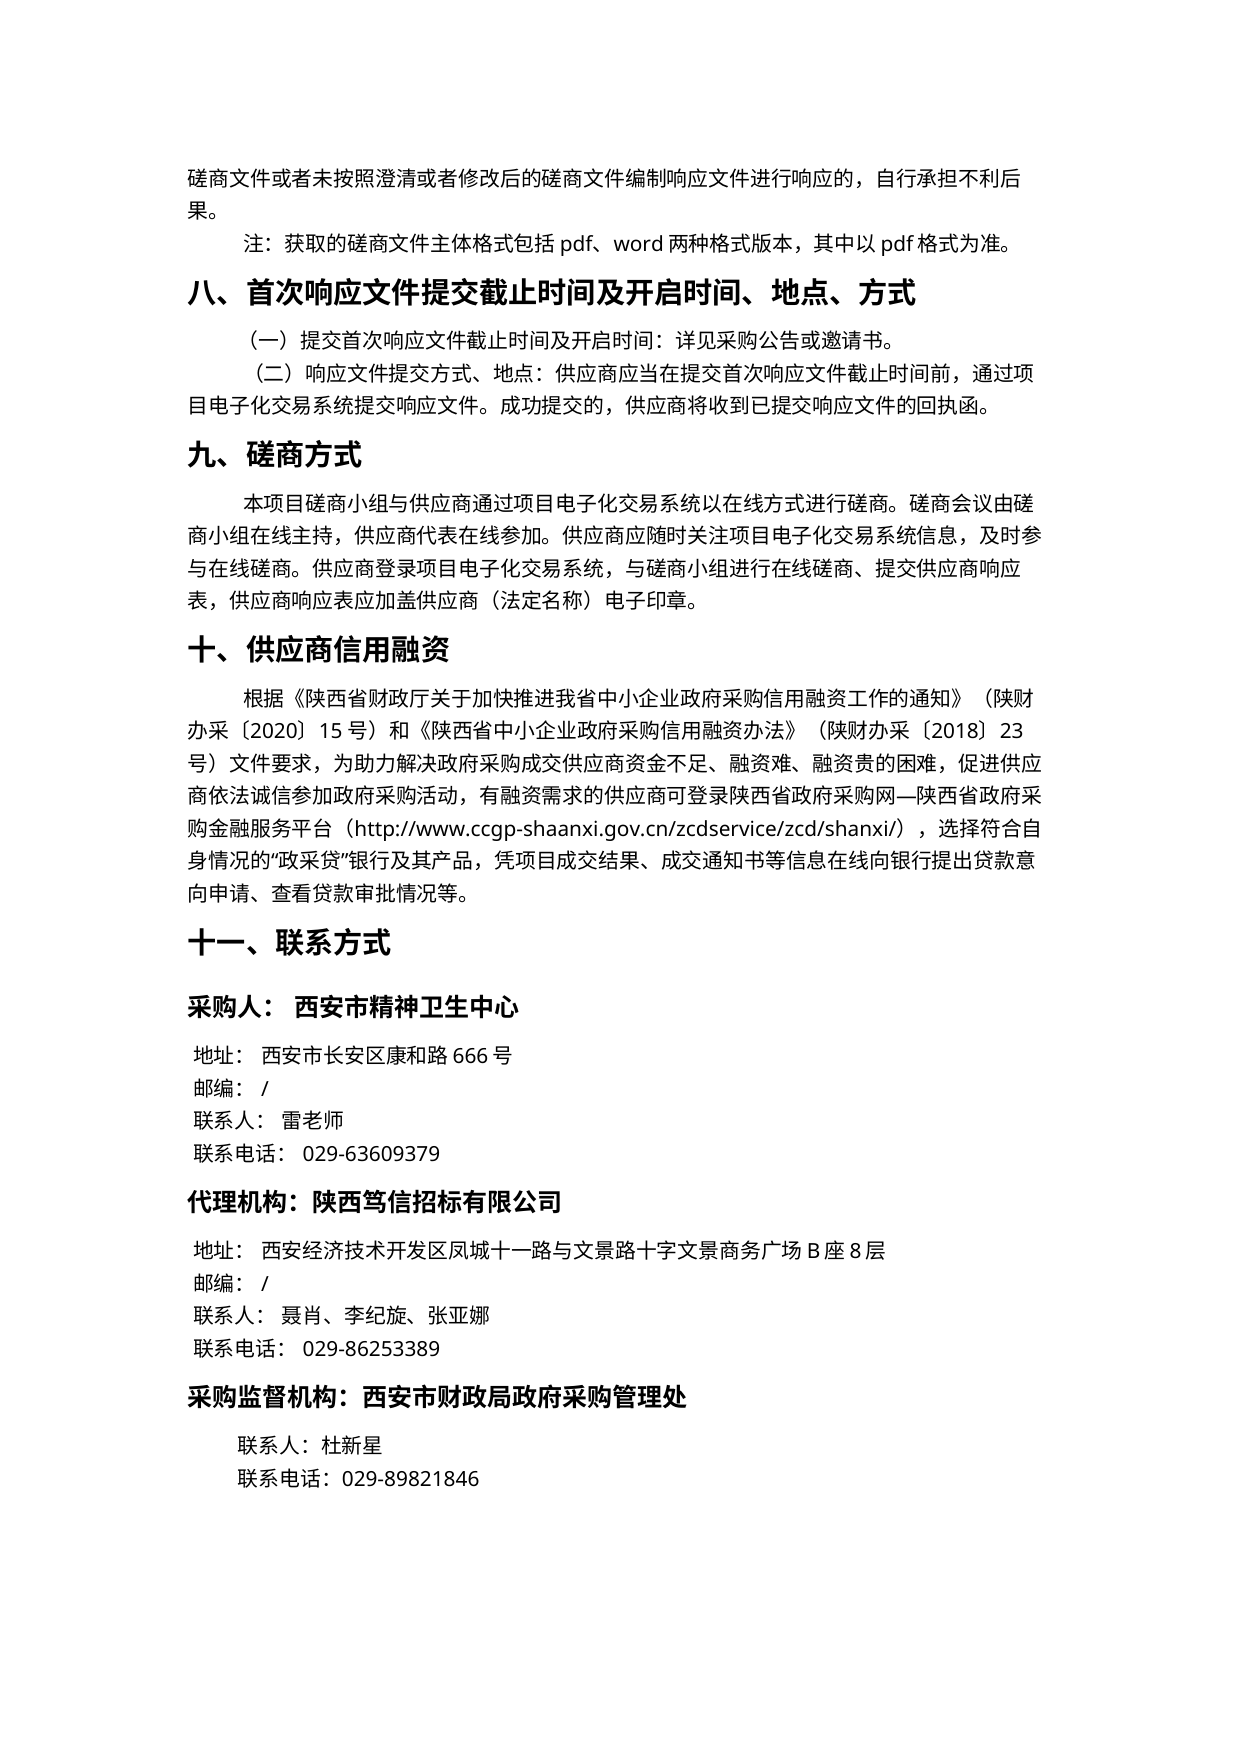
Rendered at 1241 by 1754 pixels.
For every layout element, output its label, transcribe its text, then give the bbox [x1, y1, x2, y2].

text 地址： 西安经济技术开发区凤城十一路与文景路十字文景商务广场B座8层 [187, 1234, 1053, 1267]
text 联系电话： 029-86253389 [187, 1332, 1053, 1364]
text 代理机构：陕西笃信招标有限公司 [187, 1169, 1053, 1234]
text 联系电话： 029-63609379 [187, 1137, 1053, 1169]
text 联系人： 雷老师 [187, 1104, 1053, 1137]
text 十、供应商信用融资 [187, 617, 1053, 682]
text 采购人： 西安市精神卫生中心 [187, 974, 1053, 1039]
text 地址： 西安市长安区康和路666号 [187, 1039, 1053, 1072]
text 邮编： / [187, 1072, 1053, 1104]
text 联系人：杜新星 [187, 1429, 1053, 1462]
text 十一、联系方式 [187, 909, 1053, 974]
text 联系人： 聂肖、李纪旋、张亚娜 [187, 1299, 1053, 1332]
text 本项目磋商小组与供应商通过项目电子化交易系统以在线方式进行磋商。磋商会议由磋商小组在线主持，供应商代表在线参加。供应商应随时关注项目电子化交易系统信息，及时参与在线磋商。供应商登录项目电子化交易系统，与磋商小组进行在线磋商、提交供应商响应表，供应商响应表应加盖供应商（法定名称）电子印章。 [187, 487, 1053, 617]
text 注：获取的磋商文件主体格式包括pdf、word两种格式版本，其中以pdf格式为准。 [187, 227, 1053, 259]
text 八、首次响应文件提交截止时间及开启时间、地点、方式 [187, 259, 1053, 324]
text 九、磋商方式 [187, 422, 1053, 487]
text 根据《陕西省财政厅关于加快推进我省中小企业政府采购信用融资工作的通知》（陕财办采〔2020〕15 号）和《陕西省中小企业政府采购信用融资办法》（陕财办采〔2018〕23 号）文件要求，为助力解决政府采购成交供应商资金不足、融资难、融资贵的困难，促进供应商依法诚信参加政府采购活动，有融资需求的供应商可登录陕西省政府采购网—陕西省政府采购金融服务平台（http://www.ccgp-shaanxi.gov.cn/zcdservice/zcd/shanxi/），选择符合自身情况的“政采贷”银行及其产品，凭项目成交结果、成交通知书等信息在线向银行提出贷款意向申请、查看贷款审批情况等。 [187, 682, 1053, 909]
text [187, 162, 1053, 227]
text 联系电话：029-89821846 [187, 1462, 1053, 1494]
text （一）提交首次响应文件截止时间及开启时间：详见采购公告或邀请书。 [187, 324, 1053, 357]
text 邮编： / [187, 1267, 1053, 1299]
text 采购监督机构：西安市财政局政府采购管理处 [187, 1364, 1053, 1429]
text （二）响应文件提交方式、地点：供应商应当在提交首次响应文件截止时间前，通过项目电子化交易系统提交响应文件。成功提交的，供应商将收到已提交响应文件的回执函。 [187, 357, 1053, 422]
